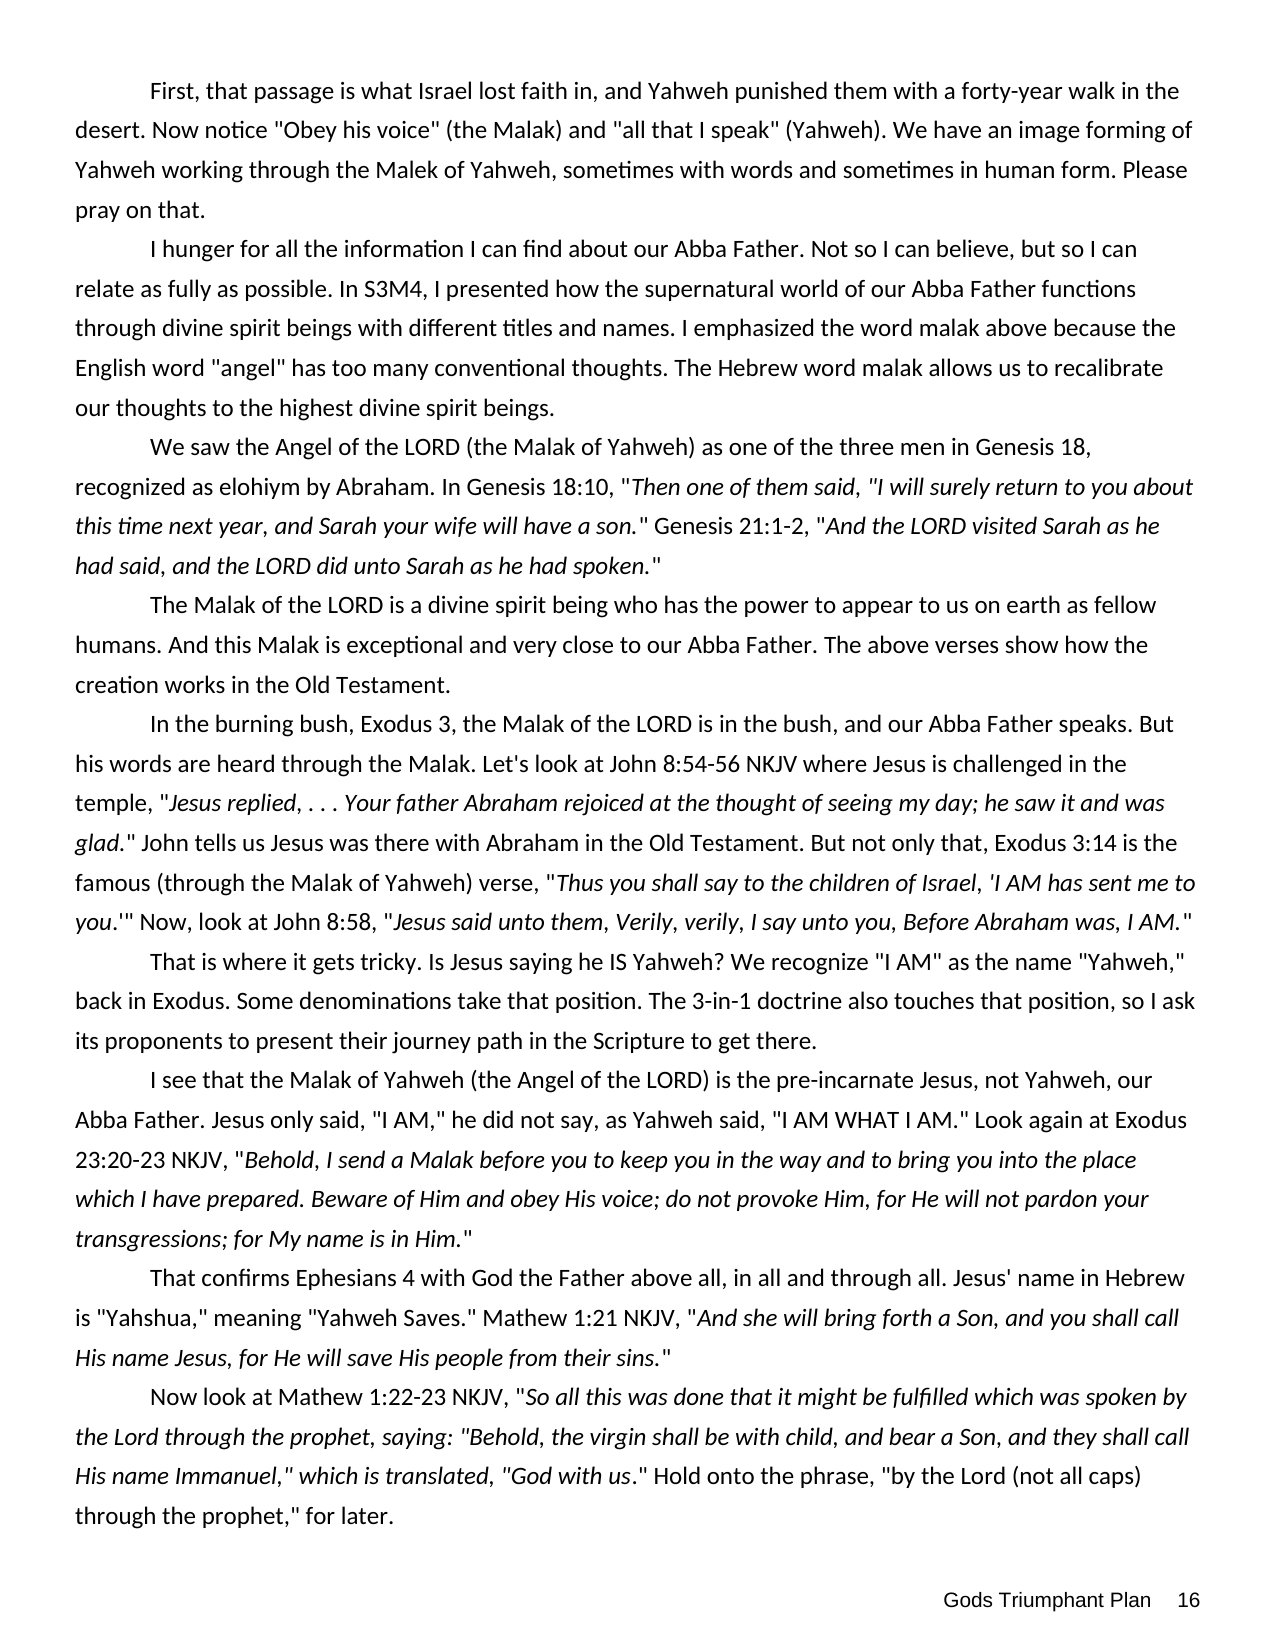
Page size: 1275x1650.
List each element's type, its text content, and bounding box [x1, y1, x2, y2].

text The Malak of the LORD is a divine spirit being who has the power to appear to us on earth as fellow humans. And this Malak is exceptional and very close to our Abba Father. The above verses show how the creation works in the Old Testament. [75, 589, 1200, 699]
text First, that passage is what Israel lost faith in, and Yahweh punished them with a forty-year walk in the desert. Now notice "Obey his voice" (the Malak) and "all that I speak" (Yahweh). We have an image forming of Yahweh working through the Malek of Yahweh, sometimes with words and sometimes in human form. Please pray on that. [75, 75, 1200, 224]
text Now look at Mathew 1:22-23 NKJV, "So all this was done that it might be fulfilled which was spoken by the Lord through the prophet, saying: "Behold, the virgin shall be with child, and bear a Son, and they shall call His name Immanuel," which is translated, "God with us." Hold onto the phrase, "by the Lord (not all caps) through the prophet," for later. [75, 1381, 1200, 1531]
text We saw the Angel of the LORD (the Malak of Yahweh) as one of the three men in Genesis 18, recognized as elohiym by Abraham. In Genesis 18:10, "Then one of them said, "I will surely return to you about this time next year, and Sarah your wife will have a son." Genesis 21:1-2, "And the LORD visited Sarah as he had said, and the LORD did unto Sarah as he had spoken." [75, 431, 1200, 581]
text That is where it gets tricky. Is Jesus saying he IS Yahweh? We recognize "I AM" as the name "Yahweh," back in Exodus. Some denominations take that position. The 3-in-1 doctrine also touches that position, so I ask its proponents to present their journey path in the Scripture to get there. [75, 946, 1200, 1056]
text I see that the Malak of Yahweh (the Angel of the LORD) is the pre-incarnate Jesus, not Yahweh, our Abba Father. Jesus only said, "I AM," he did not say, as Yahweh said, "I AM WHAT I AM." Look again at Exodus 23:20-23 NKJV, "Behold, I send a Malak before you to keep you in the way and to bring you into the place which I have prepared. Beware of Him and obey His voice; do not provoke Him, for He will not pardon your transgressions; for My name is in Him." [75, 1064, 1200, 1253]
text In the burning bush, Exodus 3, the Malak of the LORD is in the bush, and our Abba Father speaks. But his words are heard through the Malak. Let's look at John 8:54-56 NKJV where Jesus is challenged in the temple, "Jesus replied, . . . Your father Abraham rejoiced at the thought of seeing my day; he saw it and was glad." John tells us Jesus was there with Abraham in the Old Testament. But not only that, Exodus 3:14 is the famous (through the Malak of Yahweh) verse, "Thus you shall say to the children of Israel, 'I AM has sent me to you.'" Now, look at John 8:58, "Jesus said unto them, Verily, verily, I say unto you, Before Abraham was, I AM." [75, 708, 1200, 937]
text That confirms Ephesians 4 with God the Father above all, in all and through all. Jesus' name in Hebrew is "Yahshua," meaning "Yahweh Saves." Mathew 1:21 NKJV, "And she will bring forth a Son, and you shall call His name Jesus, for He will save His people from their sins." [75, 1262, 1200, 1372]
text I hunger for all the information I can find about our Abba Father. Not so I can believe, but so I can relate as fully as possible. In S3M4, I presented how the supernatural world of our Abba Father functions through divine spirit beings with different titles and names. I emphasized the word malak above because the English word "angel" has too many conventional thoughts. The Hebrew word malak allows us to recalibrate our thoughts to the highest divine spirit beings. [75, 233, 1200, 422]
